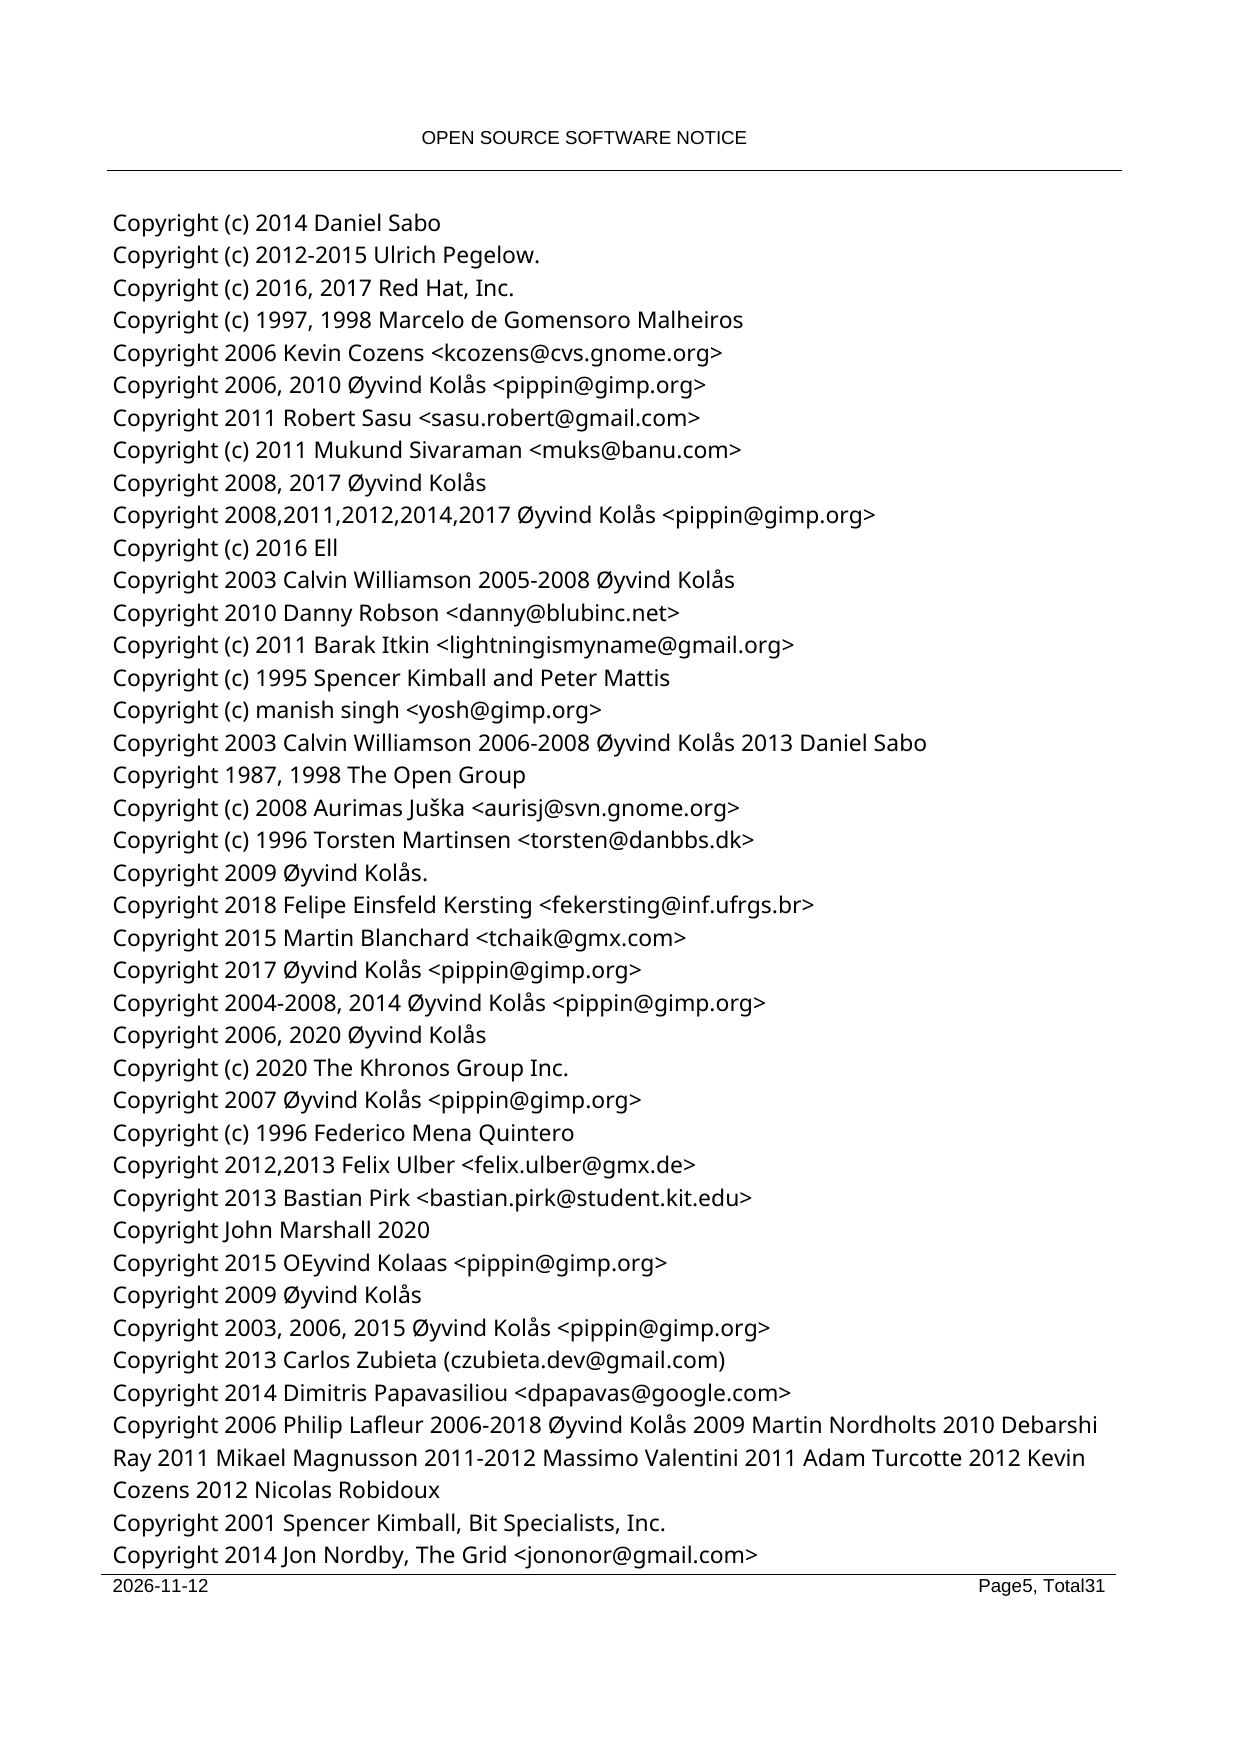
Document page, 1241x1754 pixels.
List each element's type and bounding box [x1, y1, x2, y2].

text [112, 206, 1128, 1571]
